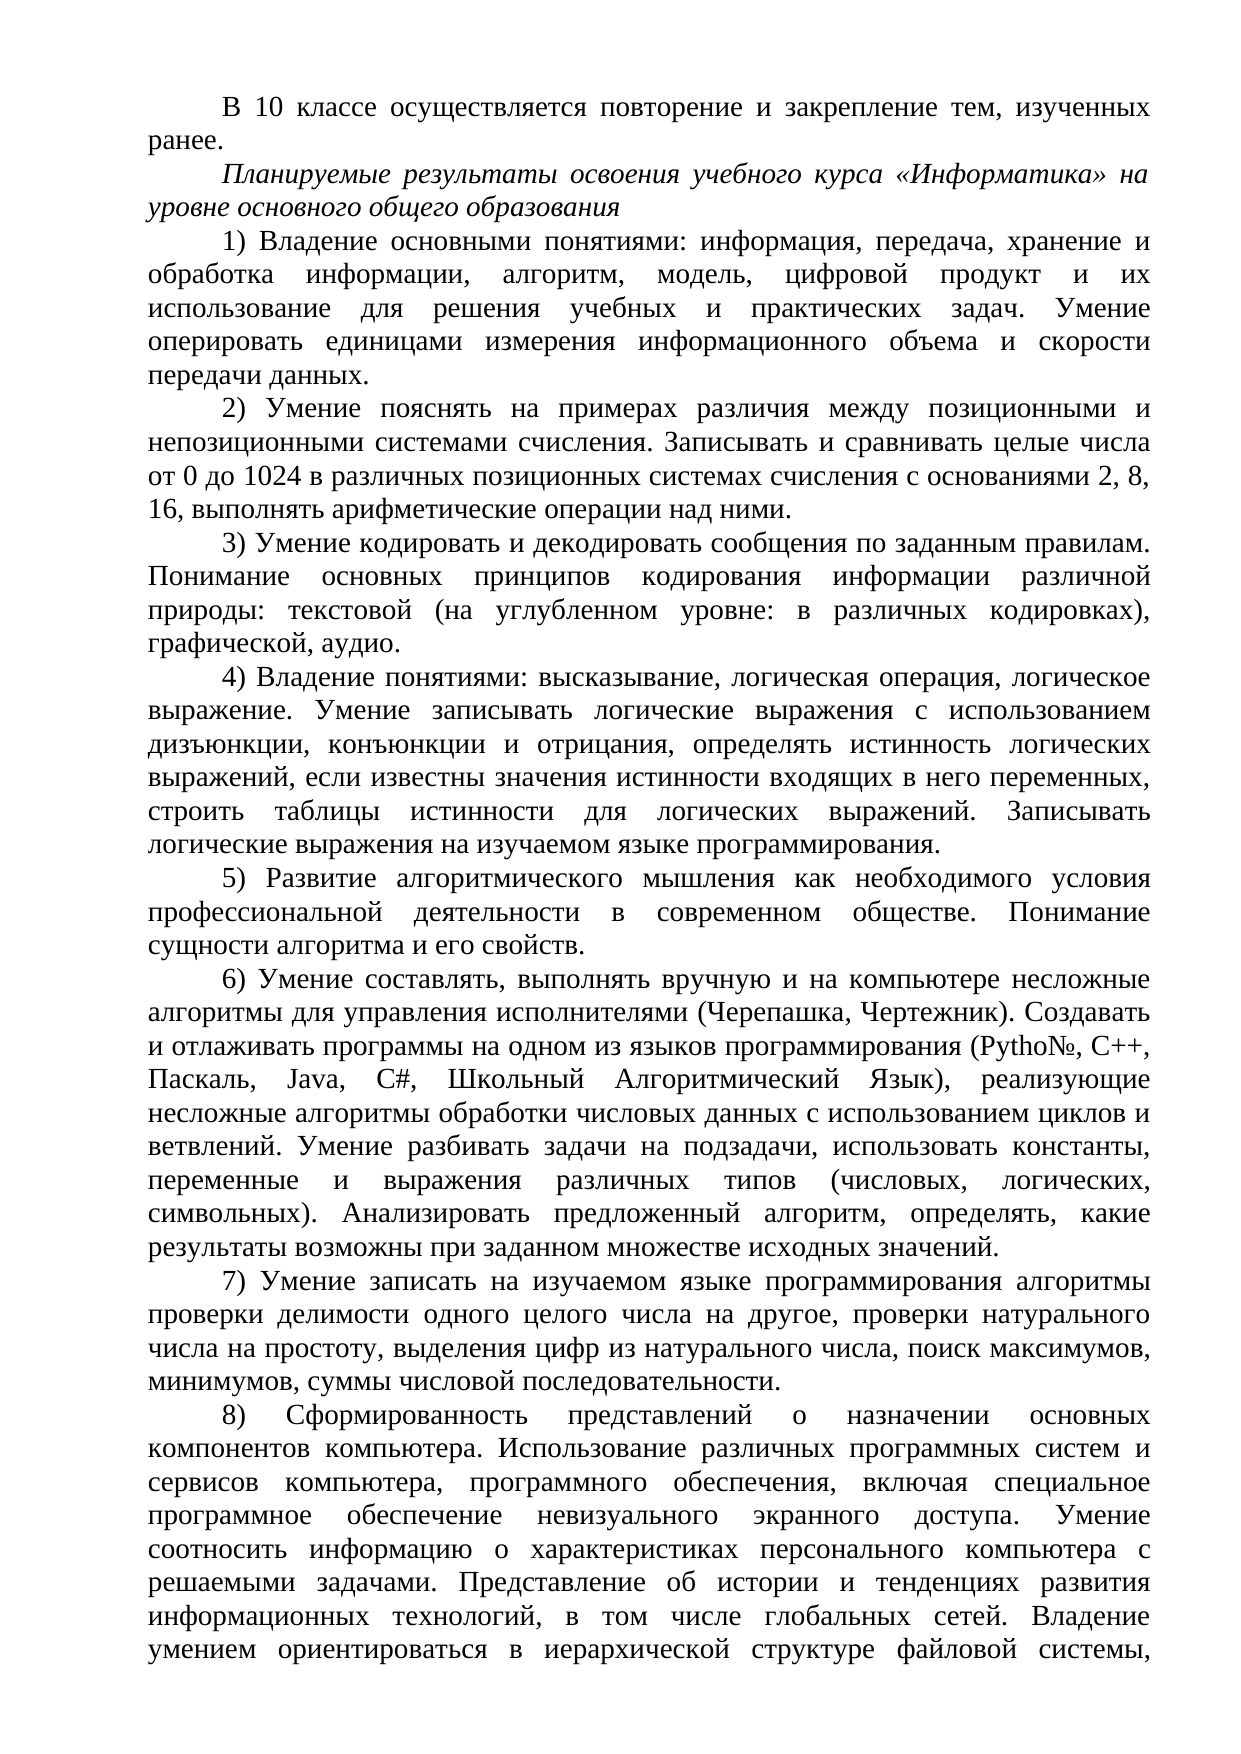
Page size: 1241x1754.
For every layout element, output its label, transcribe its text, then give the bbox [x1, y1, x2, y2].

text 2) Умение пояснять на примерах различия между позиционными и непозиционными системами счисления. Записывать и сравнивать целые числа от 0 до 1024 в различных позиционных системах счисления с основаниями 2, 8, 16, выполнять арифметические операции над ними. [148, 391, 1152, 525]
text 4) Владение понятиями: высказывание, логическая операция, логическое выражение. Умение записывать логические выражения с использованием дизъюнкции, конъюнкции и отрицания, определять истинность логических выражений, если известны значения истинности входящих в него переменных, строить таблицы истинности для логических выражений. Записывать логические выражения на изучаемом языке программирования. [148, 659, 1152, 860]
text 3) Умение кодировать и декодировать сообщения по заданным правилам. Понимание основных принципов кодирования информации различной природы: текстовой (на углубленном уровне: в различных кодировках), графической, аудио. [148, 525, 1152, 659]
text В 10 классе осуществляется повторение и закрепление тем, изученных ранее. [148, 89, 1152, 156]
text 1) Владение основными понятиями: информация, передача, хранение и обработка информации, алгоритм, модель, цифровой продукт и их использование для решения учебных и практических задач. Умение оперировать единицами измерения информационного объема и скорости передачи данных. [148, 223, 1152, 391]
text 7) Умение записать на изучаемом языке программирования алгоритмы проверки делимости одного целого числа на другое, проверки натурального числа на простоту, выделения цифр из натурального числа, поиск максимумов, минимумов, суммы числовой последовательности. [148, 1263, 1152, 1397]
text Планируемые результаты освоения учебного курса «Информатика» на уровне основного общего образования [148, 156, 1152, 223]
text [148, 1397, 1152, 1665]
text 6) Умение составлять, выполнять вручную и на компьютере несложные алгоритмы для управления исполнителями (Черепашка, Чертежник). Создавать и отлаживать программы на одном из языков программирования (Pytho№, C++, Паскаль, Java, C#, Школьный Алгоритмический Язык), реализующие несложные алгоритмы обработки числовых данных с использованием циклов и ветвлений. Умение разбивать задачи на подзадачи, использовать константы, переменные и выражения различных типов (числовых, логических, символьных). Анализировать предложенный алгоритм, определять, какие результаты возможны при заданном множестве исходных значений. [148, 961, 1152, 1263]
text 5) Развитие алгоритмического мышления как необходимого условия профессиональной деятельности в современном обществе. Понимание сущности алгоритма и его свойств. [148, 860, 1152, 961]
